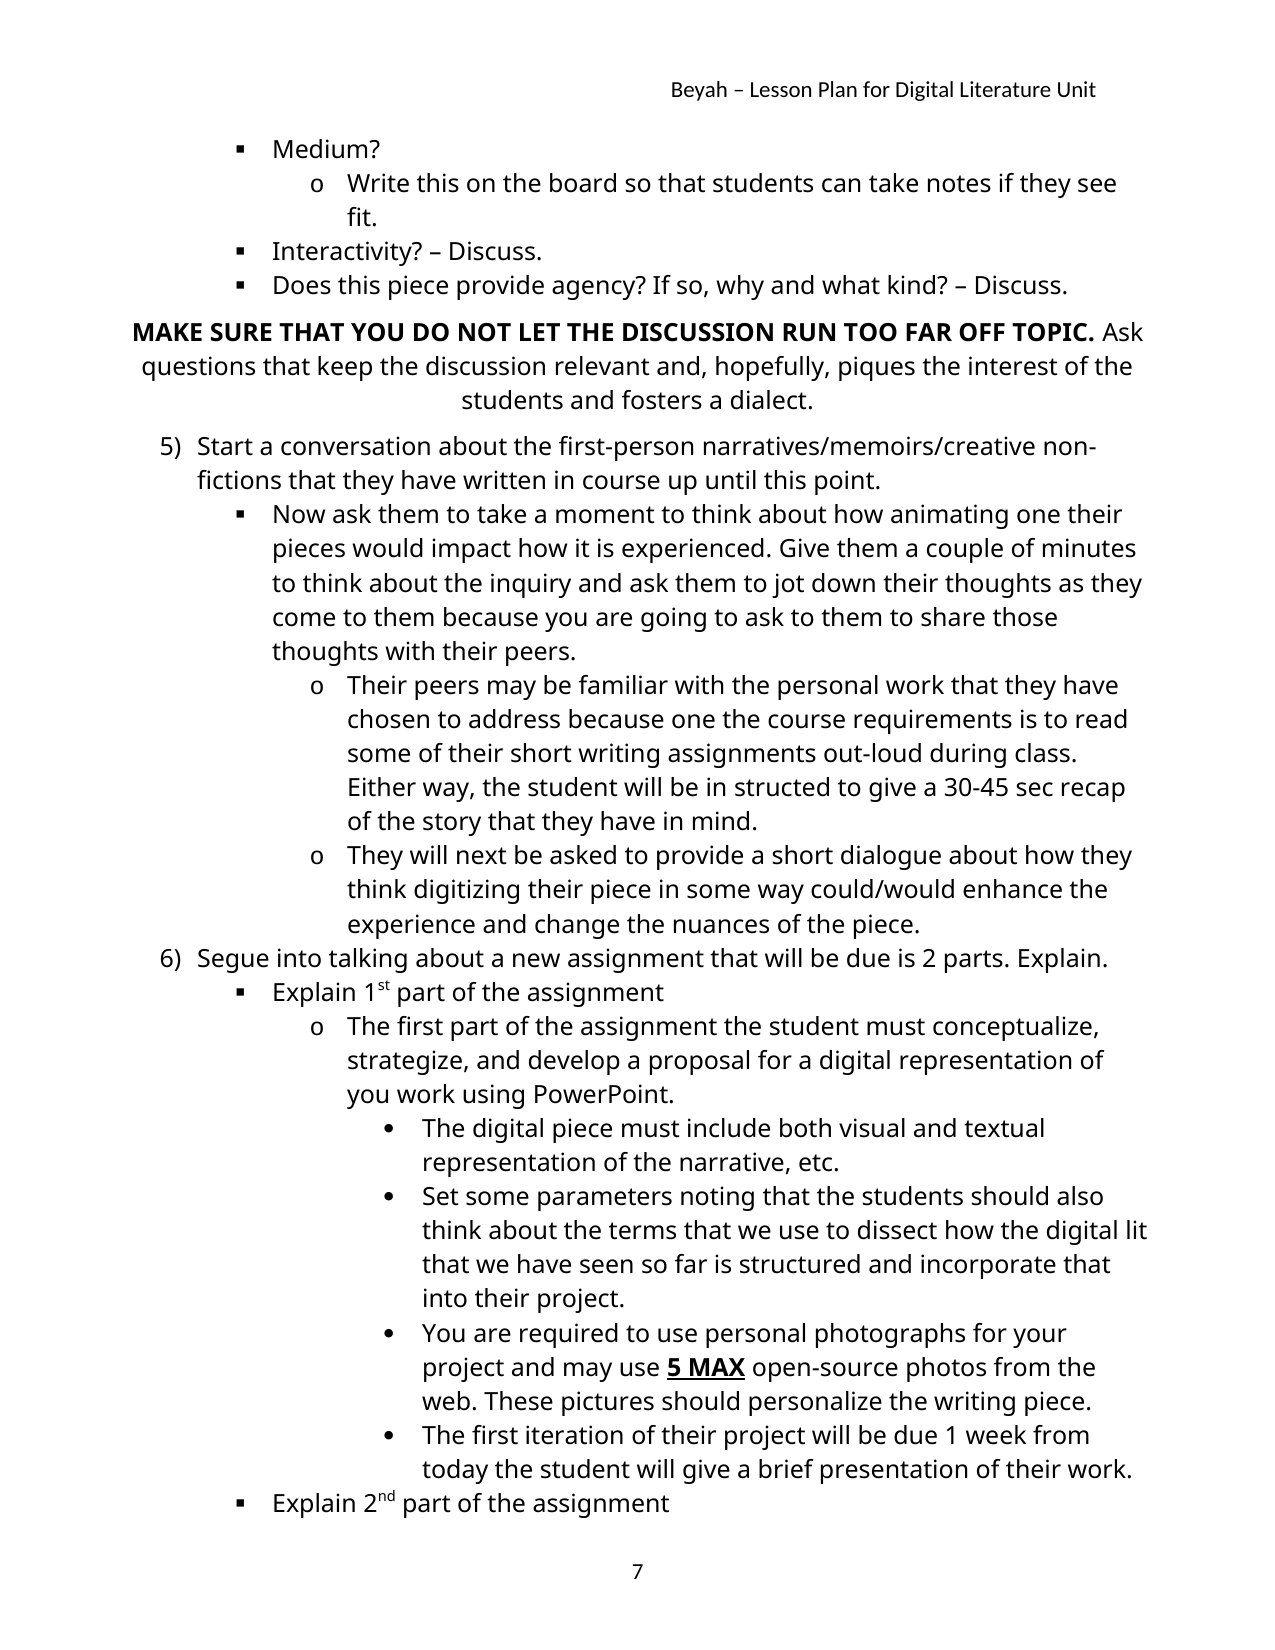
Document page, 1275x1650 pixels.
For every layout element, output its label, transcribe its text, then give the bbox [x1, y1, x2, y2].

list Start a conversation about the first-person narratives/memoirs/creative non-fictions that they have written in course up until this point. [159, 429, 1153, 497]
list Segue into talking about a new assignment that will be due is 2 parts. Explain. [159, 940, 1153, 974]
list Explain 1st part of the assignment [234, 974, 1153, 1008]
list Set some parameters noting that the students should also think about the terms that we use to dissect how the digital lit that we have seen so far is structured and incorporate that into their project. [384, 1179, 1153, 1315]
list The first iteration of their project will be due 1 week from today the student will give a brief presentation of their work. [384, 1417, 1153, 1486]
list Does this piece provide agency? If so, why and what kind? – Discuss. [234, 268, 1153, 302]
list You are required to use personal photographs for your project and may use 5 MAX open-source photos from the web. These pictures should personalize the writing piece. [384, 1315, 1153, 1417]
text MAKE SURE THAT YOU DO NOT LET THE DISCUSSION RUN TOO FAR OFF TOPIC. Ask questions that keep the discussion relevant and, hopefully, piques the interest of the students and fosters a dialect. [122, 314, 1153, 416]
list The first part of the assignment the student must conceptualize, strategize, and develop a proposal for a digital representation of you work using PowerPoint. [309, 1008, 1153, 1111]
list Interactivity? – Discuss. [234, 234, 1153, 268]
list They will next be asked to provide a short dialogue about how they think digitizing their piece in some way could/would enhance the experience and change the nuances of the piece. [309, 838, 1153, 940]
list Explain 2nd part of the assignment [234, 1486, 1153, 1519]
list Medium? [234, 131, 1153, 165]
list Write this on the board so that students can take notes if they see fit. [309, 165, 1153, 234]
list Their peers may be familiar with the personal work that they have chosen to address because one the course requirements is to read some of their short writing assignments out-loud during class. Either way, the student will be in structed to give a 30-45 sec recap of the story that they have in mind. [309, 667, 1153, 838]
list The digital piece must include both visual and textual representation of the narrative, etc. [384, 1111, 1153, 1179]
list Now ask them to take a moment to think about how animating one their pieces would impact how it is experienced. Give them a couple of minutes to think about the inquiry and ask them to jot down their thoughts as they come to them because you are going to ask to them to share those thoughts with their peers. [234, 497, 1153, 667]
